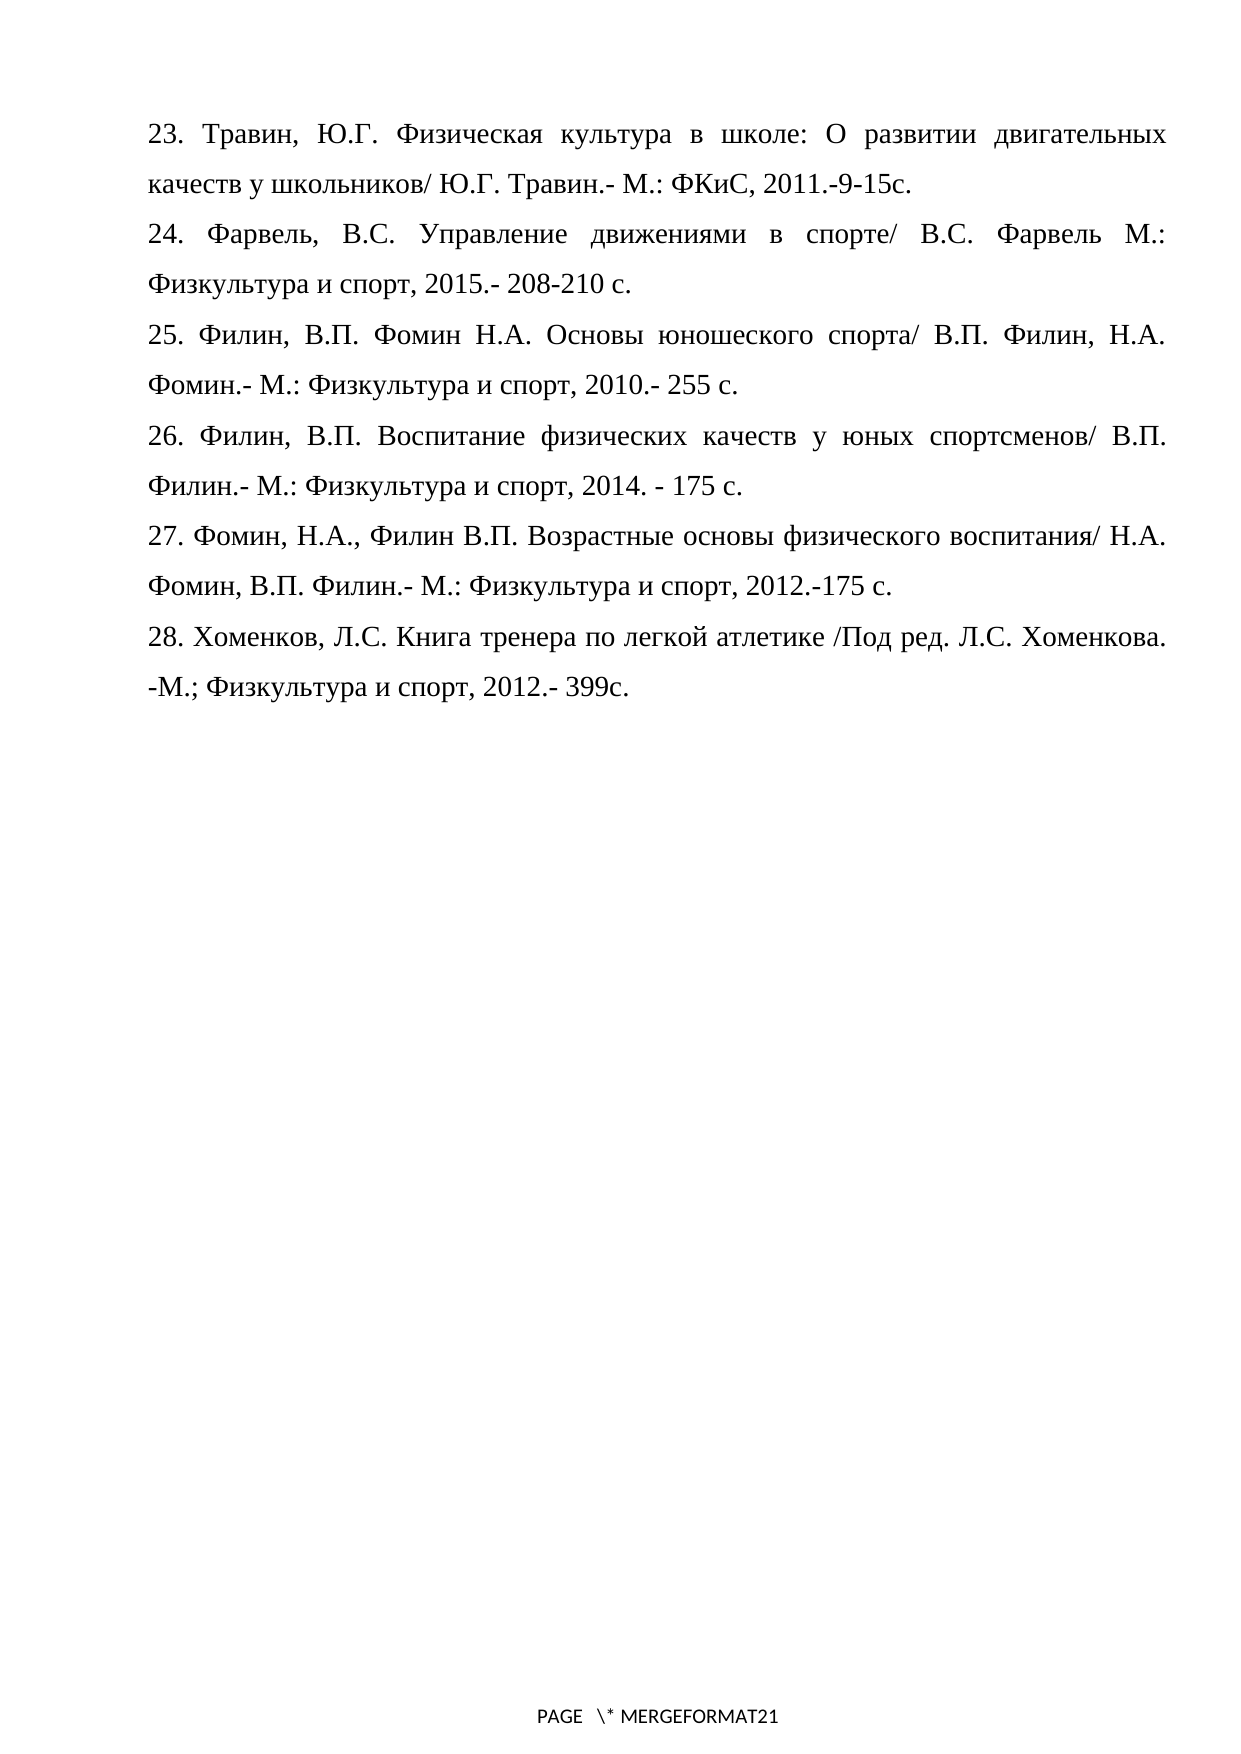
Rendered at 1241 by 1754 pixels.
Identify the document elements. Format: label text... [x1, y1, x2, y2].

text 27. Фомин, Н.А., Филин В.П. Возрастные основы физического воспитания/ Н.А. Фомин, В.П. Филин.- М.: Физкультура и спорт, 2012.-175 с. [148, 518, 1168, 602]
text 24. Фарвель, В.С. Управление движениями в спорте/ В.С. Фарвель М.: Физкультура и спорт, 2015.- 208-210 с. [148, 216, 1168, 300]
text 28. Хоменков, Л.С. Книга тренера по легкой атлетике /Под ред. Л.С. Хоменкова. -М.; Физкультура и спорт, 2012.- 399с. [148, 619, 1168, 703]
text 26. Филин, В.П. Воспитание физических качеств у юных спортсменов/ В.П. Филин.- М.: Физкультура и спорт, 2014. - 175 с. [148, 418, 1168, 501]
text 25. Филин, В.П. Фомин Н.А. Основы юношеского спорта/ В.П. Филин, Н.А. Фомин.- М.: Физкультура и спорт, 2010.- 255 с. [148, 317, 1168, 401]
text 23. Травин, Ю.Г. Физическая культура в школе: О развитии двигательных качеств у школьников/ Ю.Г. Травин.- М.: ФКиС, 2011.-9-15с. [148, 116, 1168, 199]
